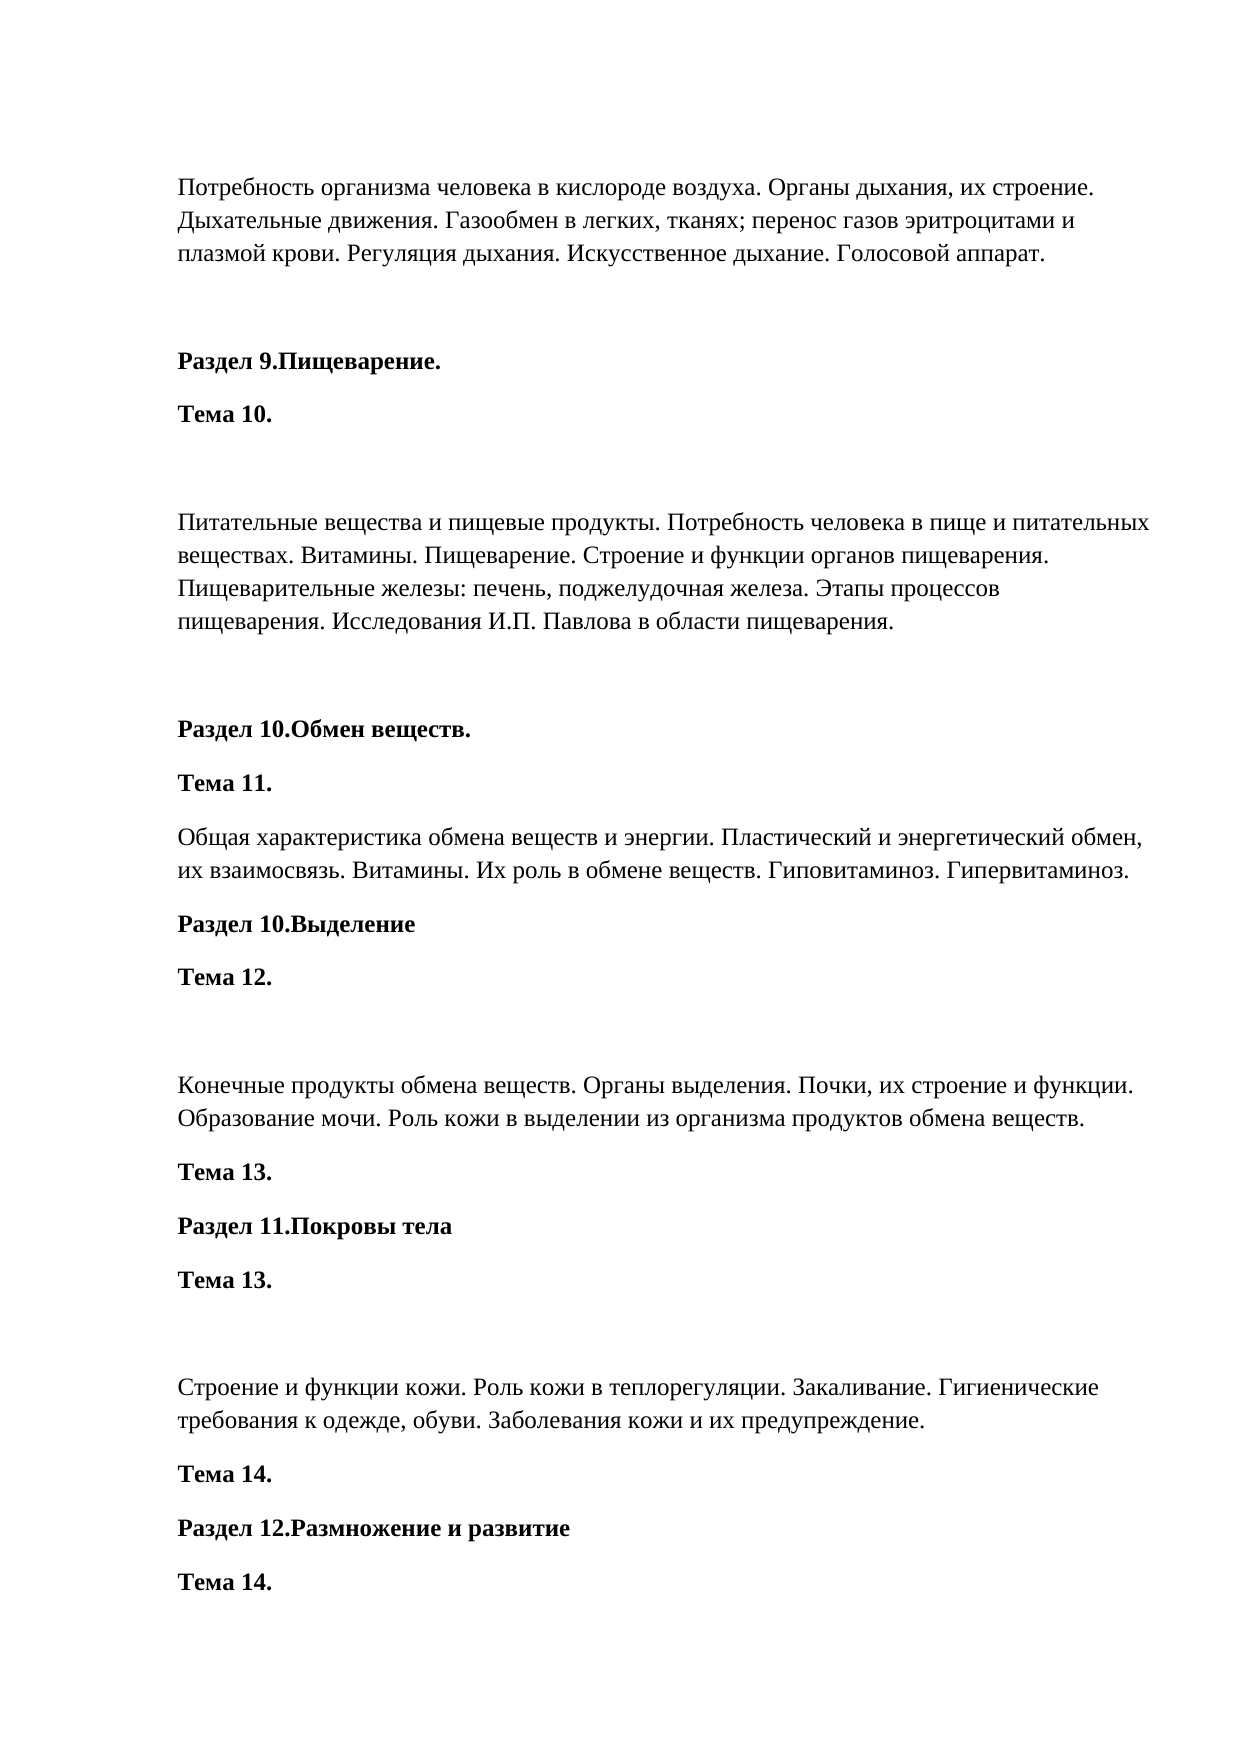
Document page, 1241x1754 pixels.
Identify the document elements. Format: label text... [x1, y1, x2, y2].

text Строение и функции кожи. Роль кожи в теплорегуляции. Закаливание. Гигиенические требования к одежде, обуви. Заболевания кожи и их предупреждение. [177, 1372, 1152, 1434]
text Раздел 10.Обмен веществ. [177, 714, 1152, 743]
text Раздел 9.Пищеварение. [177, 346, 1152, 374]
text Тема 14. [177, 1567, 1152, 1596]
text Тема 13. [177, 1157, 1152, 1186]
text Тема 13. [177, 1265, 1152, 1293]
text Тема 10. [177, 399, 1152, 428]
text Потребность организма человека в кислороде воздуха. Органы дыхания, их строение. Дыхательные движения. Газообмен в легких, тканях; перенос газов эритроцитами и плазмой крови. Регуляция дыхания. Искусственное дыхание. Голосовой аппарат. [177, 172, 1152, 267]
text Тема 11. [177, 768, 1152, 797]
text Тема 12. [177, 962, 1152, 991]
text Раздел 10.Выделение [177, 909, 1152, 937]
text Общая характеристика обмена веществ и энергии. Пластический и энергетический обмен, их взаимосвязь. Витамины. Их роль в обмене веществ. Гиповитаминоз. Гипервитаминоз. [177, 822, 1152, 883]
text Конечные продукты обмена веществ. Органы выделения. Почки, их строение и функции. Образование мочи. Роль кожи в выделении из организма продуктов обмена веществ. [177, 1070, 1152, 1132]
text Тема 14. [177, 1459, 1152, 1488]
text Питательные вещества и пищевые продукты. Потребность человека в пище и питательных веществах. Витамины. Пищеварение. Строение и функции органов пищеварения. Пищеварительные железы: печень, поджелудочная железа. Этапы процессов пищеварения. Исследования И.П. Павлова в области пищеварения. [177, 507, 1152, 635]
text Раздел 12.Размножение и развитие [177, 1513, 1152, 1542]
text Раздел 11.Покровы тела [177, 1211, 1152, 1240]
